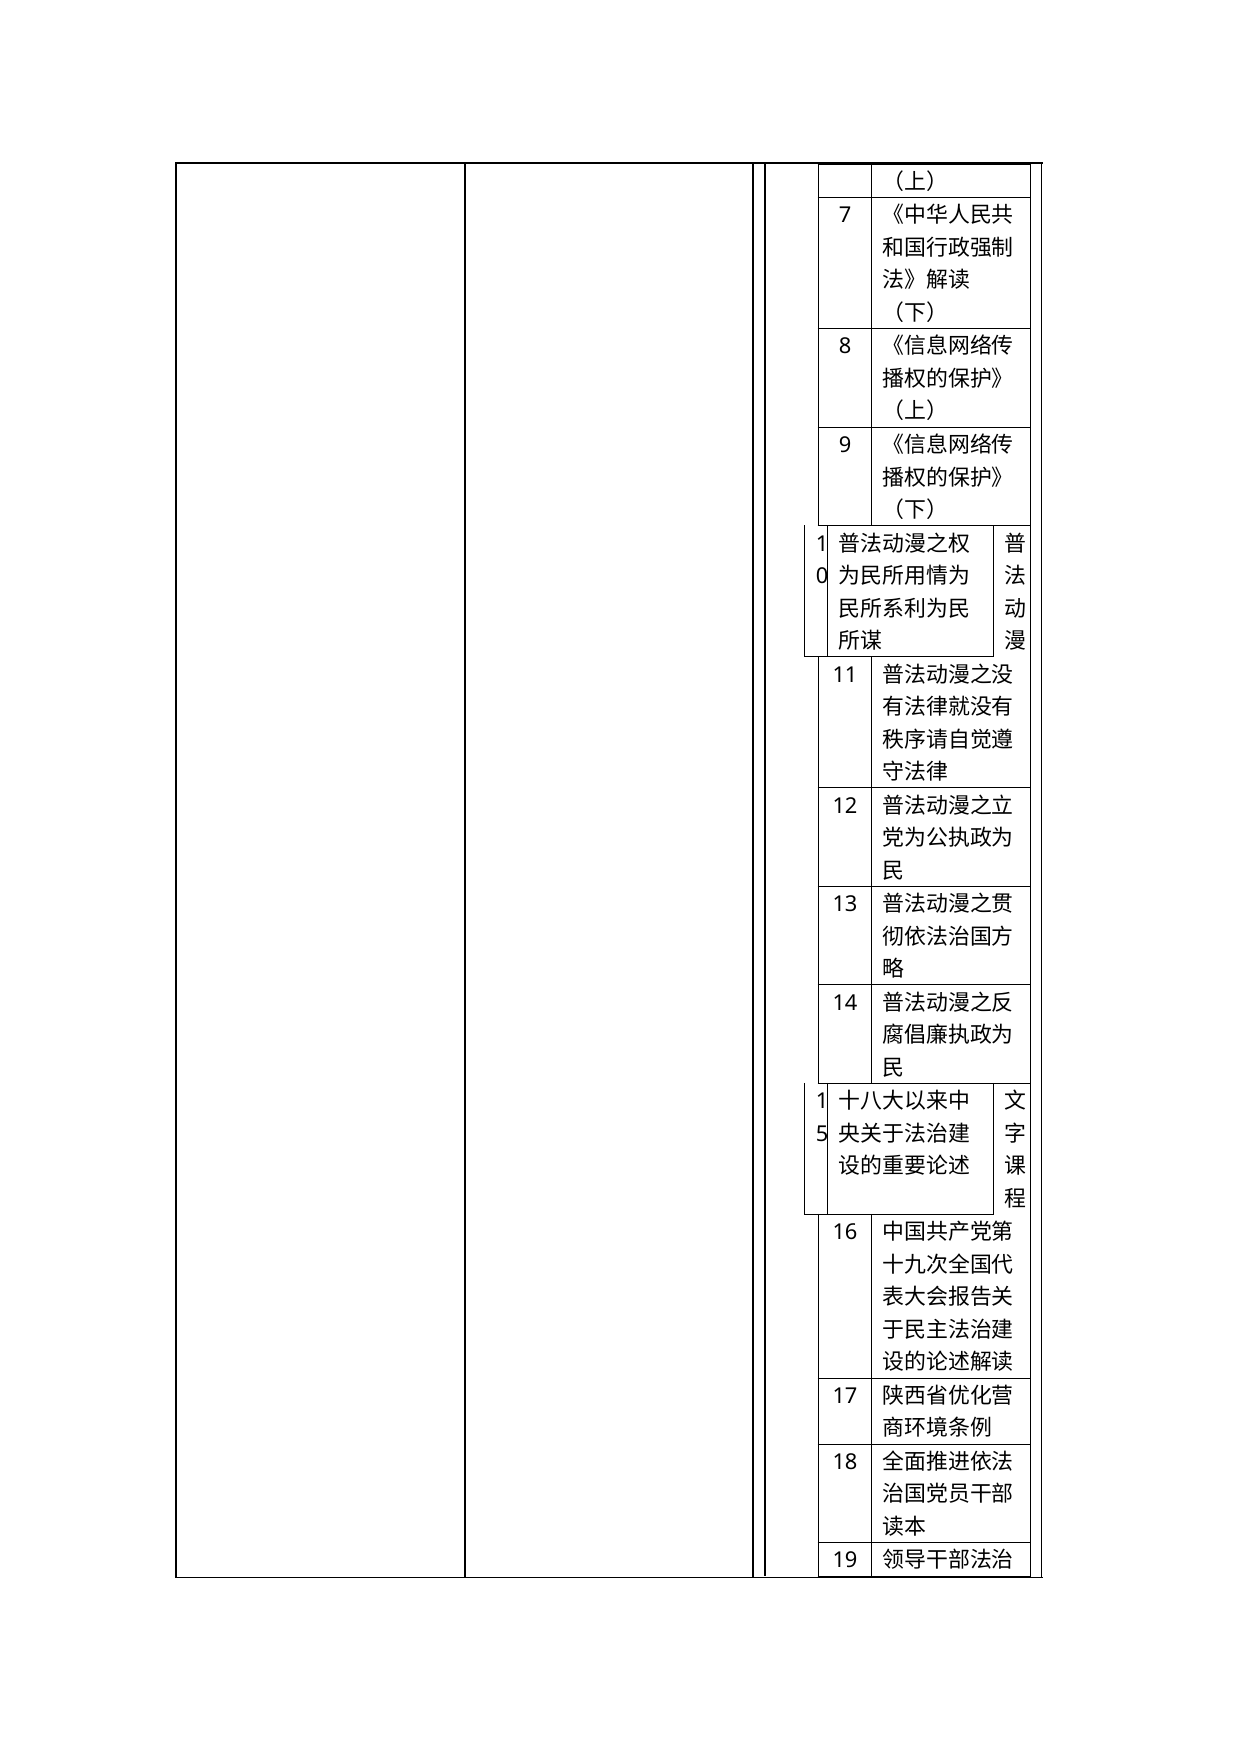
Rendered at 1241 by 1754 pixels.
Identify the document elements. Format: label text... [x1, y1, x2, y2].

table_cell 1 [177, 164, 464, 1577]
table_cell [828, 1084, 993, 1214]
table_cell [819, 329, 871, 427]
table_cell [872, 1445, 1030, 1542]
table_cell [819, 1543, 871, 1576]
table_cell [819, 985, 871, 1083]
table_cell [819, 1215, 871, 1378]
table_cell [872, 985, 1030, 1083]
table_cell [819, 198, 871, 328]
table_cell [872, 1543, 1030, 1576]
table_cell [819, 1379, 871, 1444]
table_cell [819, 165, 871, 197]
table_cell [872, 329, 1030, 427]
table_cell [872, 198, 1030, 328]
table_cell [466, 164, 752, 1577]
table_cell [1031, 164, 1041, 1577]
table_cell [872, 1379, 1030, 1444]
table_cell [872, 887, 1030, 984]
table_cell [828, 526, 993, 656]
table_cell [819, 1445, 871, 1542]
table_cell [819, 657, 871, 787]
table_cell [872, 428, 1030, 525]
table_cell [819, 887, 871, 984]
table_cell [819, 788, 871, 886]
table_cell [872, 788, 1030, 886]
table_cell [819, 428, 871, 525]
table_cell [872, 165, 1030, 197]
